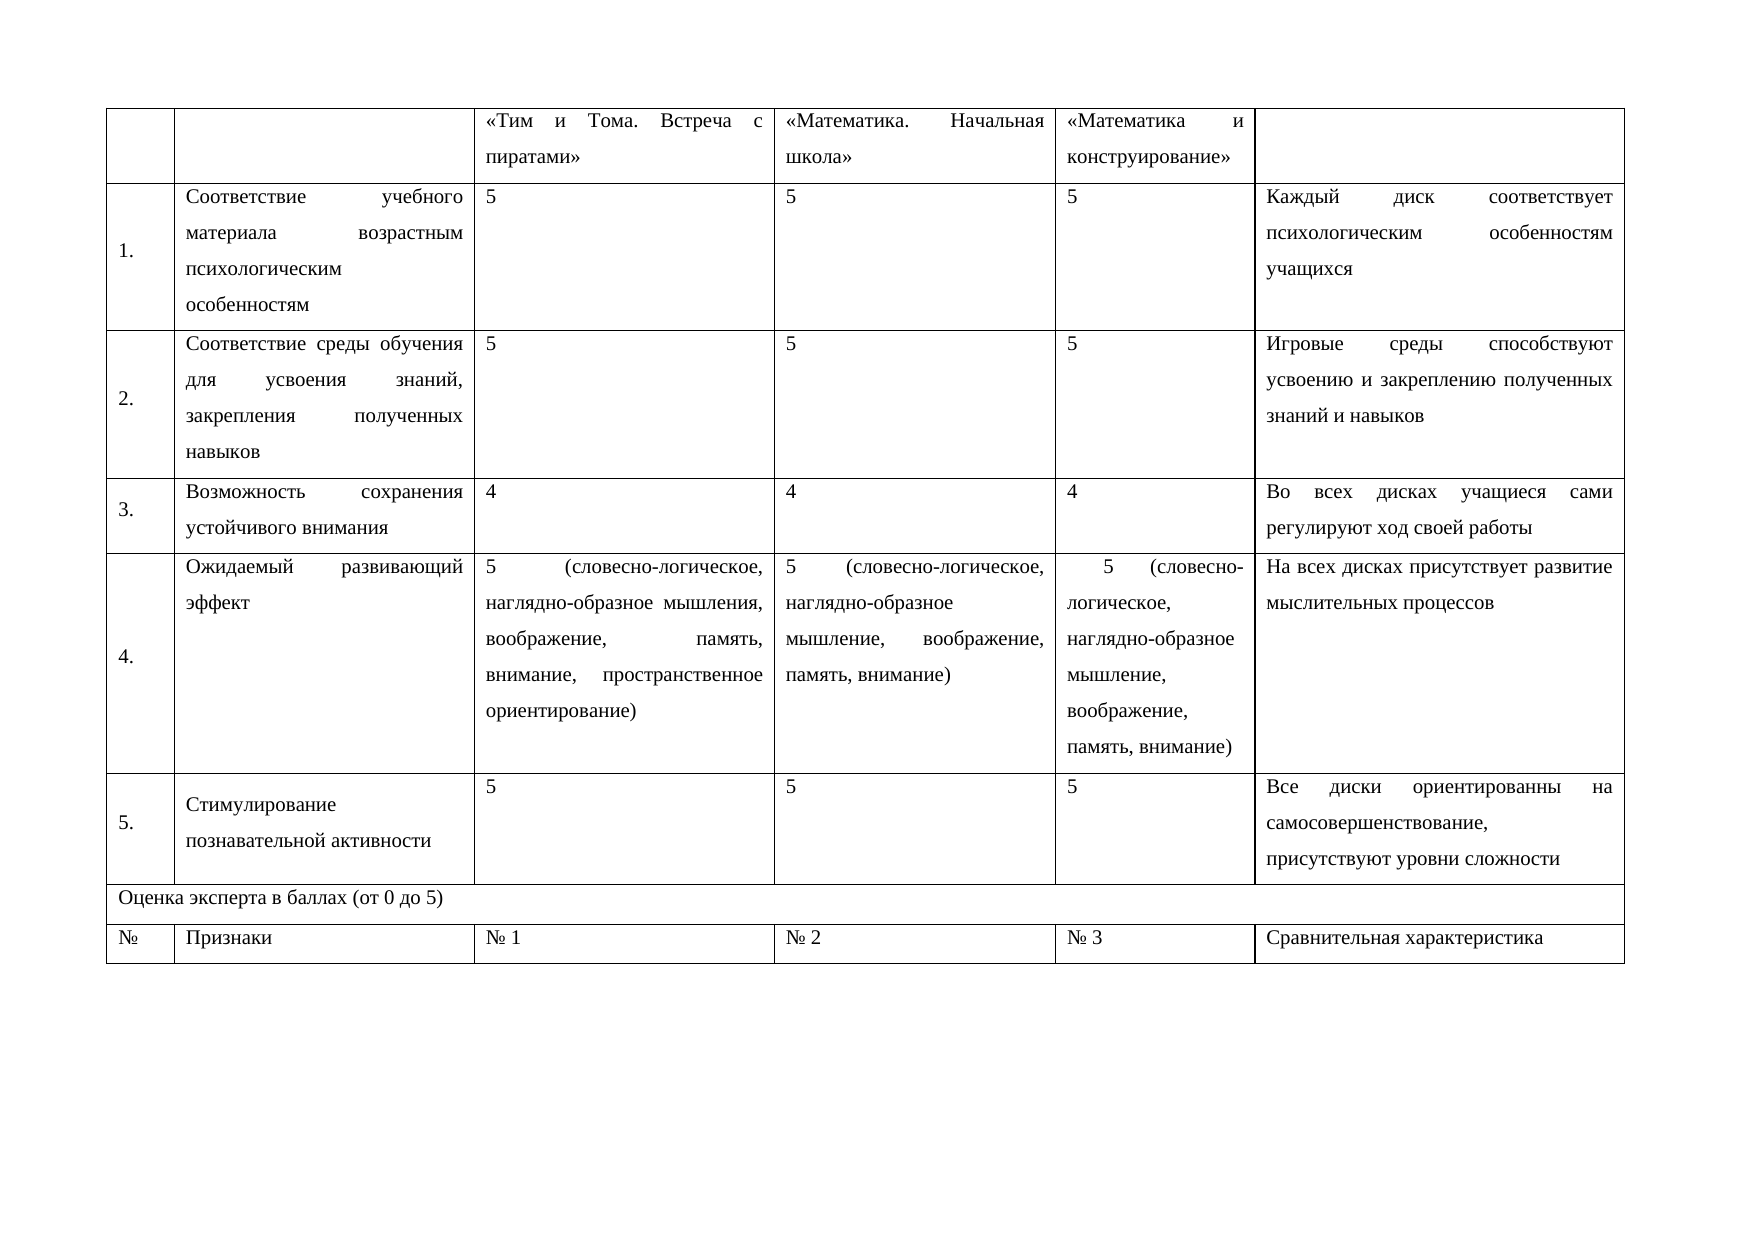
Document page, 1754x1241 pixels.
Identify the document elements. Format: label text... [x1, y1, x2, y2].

table_cell 5 [775, 184, 1055, 330]
table_cell 5. [107, 774, 174, 884]
table_cell № 2 [775, 925, 1055, 963]
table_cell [475, 109, 774, 183]
table_cell Все диски ориентированны на самосовершенствование, присутствуют уровни сложности [1256, 774, 1624, 884]
table_cell Признаки [175, 925, 474, 963]
table_cell № 1 [475, 925, 774, 963]
table_cell Во всех дисках учащиеся сами регулируют ход своей работы [1256, 479, 1624, 553]
table_cell Соответствие среды обучения для усвоения знаний, закрепления полученных навыков [175, 331, 474, 478]
table_cell 5 [475, 774, 774, 884]
table_cell 5 (словесно-логическое, наглядно-образное мышления, воображение, память, внимание, пространственное ориентирование) [475, 554, 774, 773]
table_cell Стимулирование познавательной активности [175, 774, 474, 884]
table_cell Каждый диск соответствует психологическим особенностям учащихся [1256, 184, 1624, 330]
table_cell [1256, 925, 1624, 963]
table_cell № [107, 925, 174, 963]
table_cell 5 (словесно-логическое, наглядно-образное мышление, воображение, память, внимание) [775, 554, 1055, 773]
table_cell Игровые среды способствуют усвоению и закреплению полученных знаний и навыков [1256, 331, 1624, 478]
table_cell Ожидаемый развивающий эффект [175, 554, 474, 773]
table_cell На всех дисках присутствует развитие мыслительных процессов [1256, 554, 1624, 773]
table_cell 5 [775, 774, 1055, 884]
table_cell 5 [1056, 184, 1254, 330]
table_cell 5 [775, 331, 1055, 478]
table_cell № 3 [1056, 925, 1254, 963]
table_cell 5 [475, 331, 774, 478]
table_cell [1056, 109, 1254, 183]
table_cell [775, 109, 1055, 183]
table_cell 4 [775, 479, 1055, 553]
table_cell 1. [107, 184, 174, 330]
table_cell 2. [107, 331, 174, 478]
table_cell Оценка эксперта в баллах (от 0 до 5) [107, 885, 1624, 924]
table_cell 3. [107, 479, 174, 553]
table_cell 5 [475, 184, 774, 330]
table_cell 4 [475, 479, 774, 553]
table_cell 4. [107, 554, 174, 773]
table_cell Соответствие учебного материала возрастным психологическим особенностям [175, 184, 474, 330]
table_cell 5 (словесно-логическое, наглядно-образное мышление, воображение, память, внимание) [1056, 554, 1254, 773]
table_cell 4 [1056, 479, 1254, 553]
table_cell Возможность сохранения устойчивого внимания [175, 479, 474, 553]
table_cell 5 [1056, 331, 1254, 478]
table_cell 5 [1056, 774, 1254, 884]
